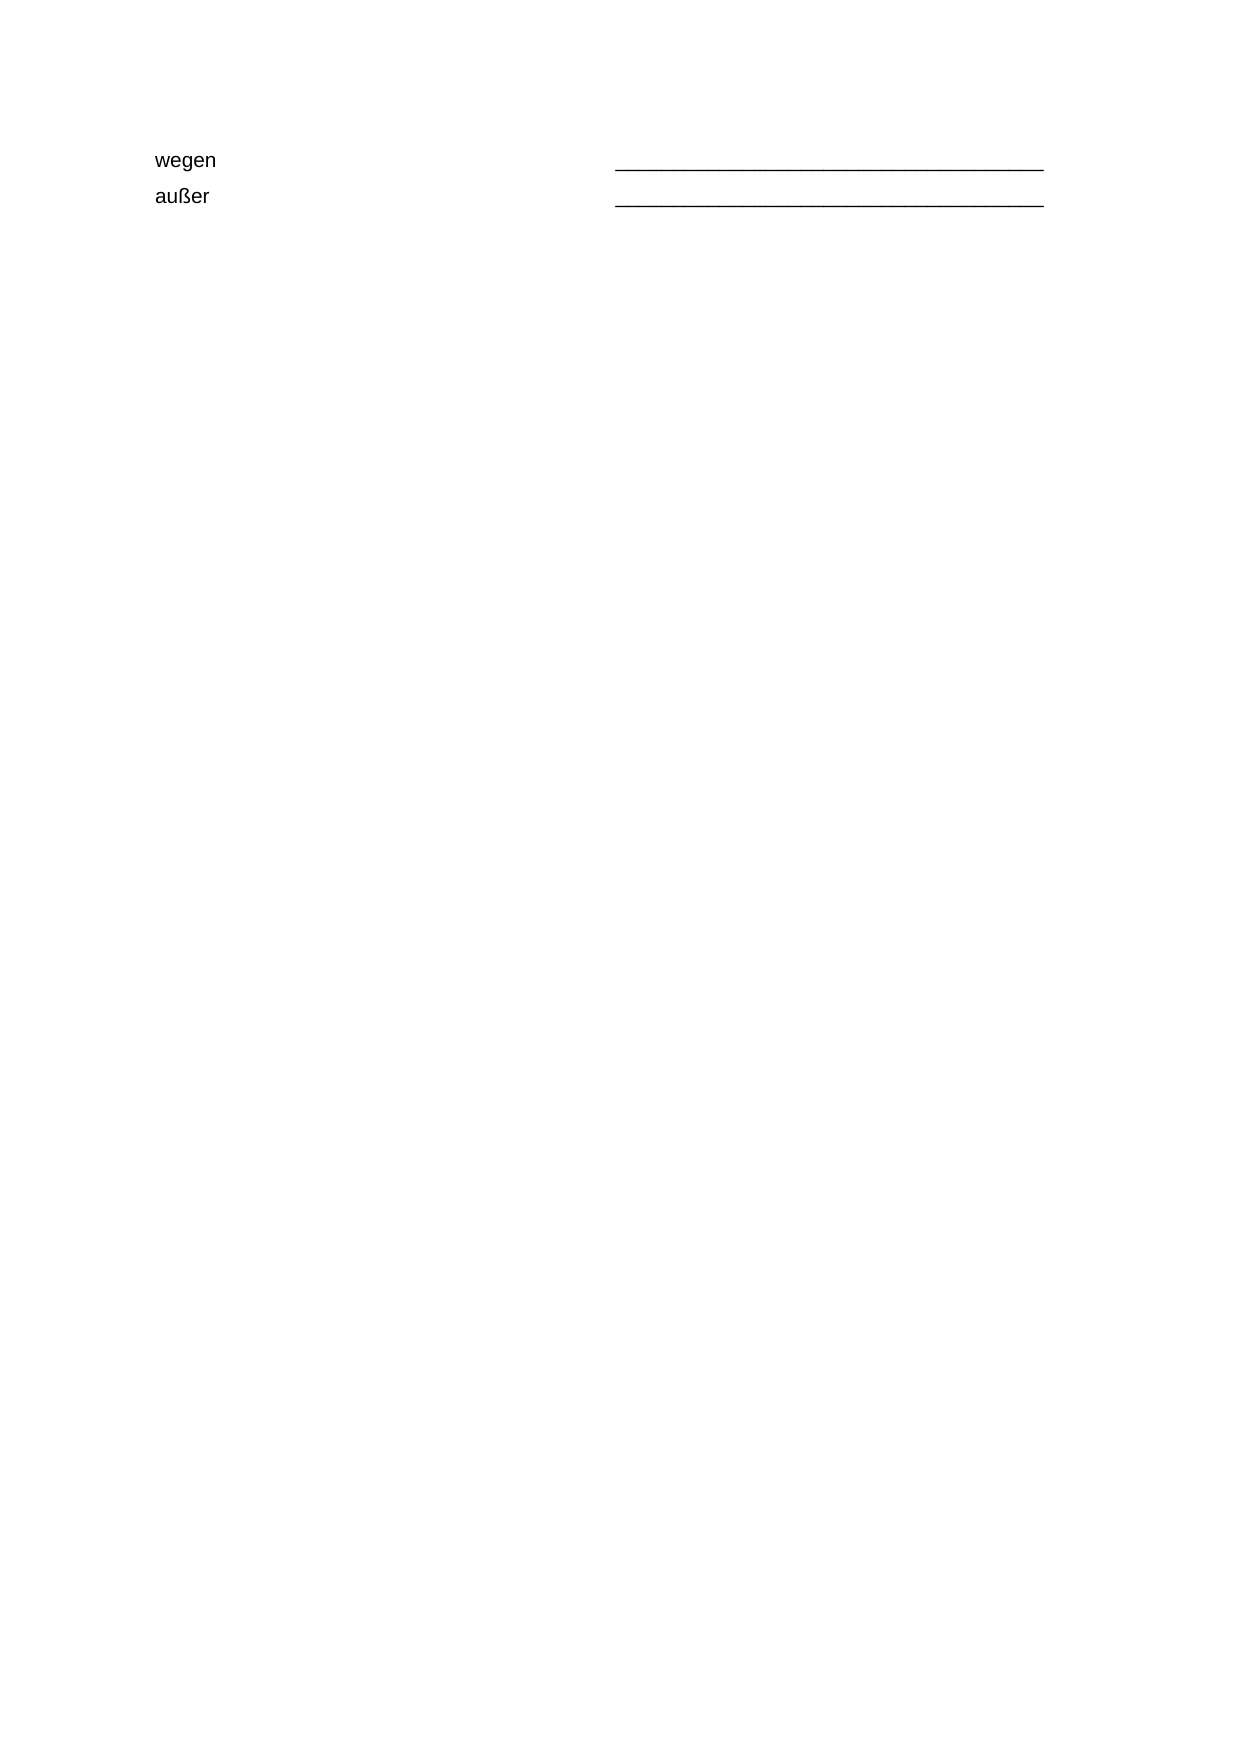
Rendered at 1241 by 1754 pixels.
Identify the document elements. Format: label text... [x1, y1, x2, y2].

text außer _____________________________________ [155, 183, 1093, 207]
text wegen _____________________________________ [155, 148, 1093, 172]
